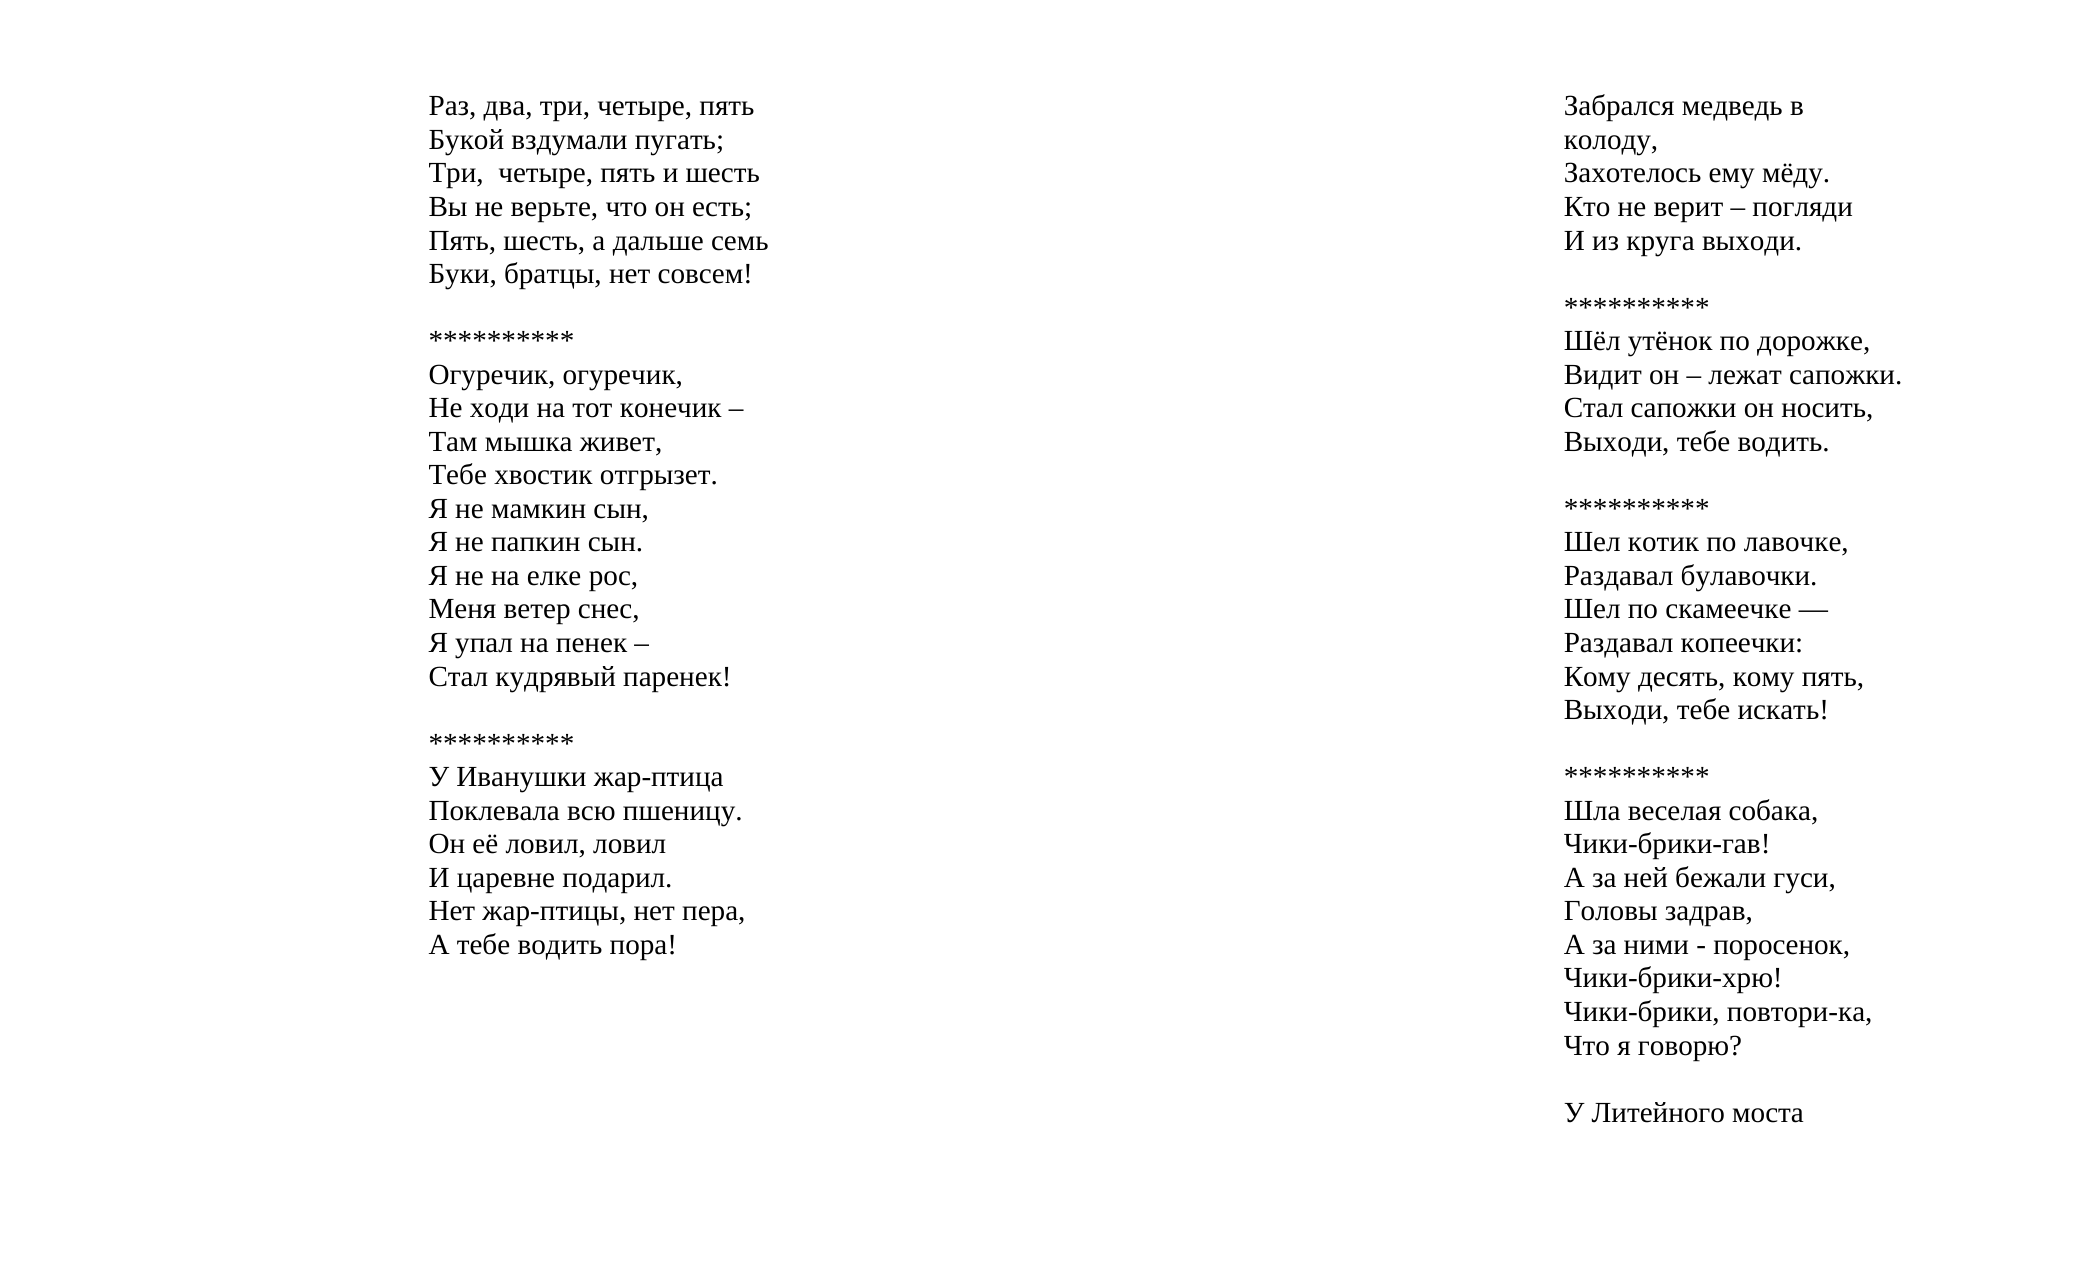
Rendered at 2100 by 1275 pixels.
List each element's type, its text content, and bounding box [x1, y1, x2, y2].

text Не ходи на тот конечик – [428, 390, 769, 424]
text ********** [428, 323, 769, 357]
text Раздавал булавочки. [1563, 558, 1905, 592]
text Раз, два, три, четыре, пять [428, 88, 769, 122]
text У Иванушки жар-птица [428, 759, 769, 793]
text Забрался медведь в колоду, [1563, 88, 1905, 156]
text Видит он – лежат сапожки. [1563, 357, 1905, 390]
text Шел по скамеечке — [1563, 592, 1905, 625]
text Кто не верит – погляди [1563, 189, 1905, 223]
text Шёл утёнок по дорожке, [1563, 323, 1905, 357]
text И царевне подарил. [428, 860, 769, 893]
text А за ней бежали гуси, [1563, 860, 1905, 893]
text Стал кудрявый паренек! [428, 659, 769, 692]
text ********** [1563, 759, 1905, 793]
text Поклевала всю пшеницу. [428, 793, 769, 826]
text Выходи, тебе искать! [1563, 692, 1905, 726]
text Я упал на пенек – [428, 625, 769, 659]
text Я не мамкин сын, [428, 491, 769, 524]
text Тебе хвостик отгрызет. [428, 457, 769, 491]
text Головы задрав, [1563, 893, 1905, 927]
text Я не на елке рос, [428, 558, 769, 592]
text Я не папкин сын. [428, 524, 769, 558]
text Раздавал копеечки: [1563, 625, 1905, 659]
text Вы не верьте, что он есть; [428, 189, 769, 223]
text Чики-брики-хрю! [1563, 961, 1905, 994]
text Там мышка живет, [428, 424, 769, 457]
text Что я говорю? [1563, 1028, 1905, 1061]
text Пять, шесть, а дальше семь Буки, братцы, нет совсем! [428, 223, 769, 290]
text Шел котик по лавочке, [1563, 524, 1905, 558]
text Чики-брики, повтори-ка, [1563, 994, 1905, 1028]
text Огуречик, огуречик, [428, 357, 769, 390]
text У Литейного моста [1563, 1095, 1905, 1128]
text Стал сапожки он носить, [1563, 390, 1905, 424]
text ********** [428, 726, 769, 759]
text Захотелось ему мёду. [1563, 156, 1905, 189]
text И из круга выходи. [1563, 223, 1905, 256]
text ********** [1563, 290, 1905, 323]
text ********** [1563, 491, 1905, 524]
text Кому десять, кому пять, [1563, 659, 1905, 692]
text Чики-брики-гав! [1563, 826, 1905, 860]
text Шла веселая собака, [1563, 793, 1905, 826]
text Нет жар-птицы, нет пера, А тебе водить пора! [428, 893, 769, 961]
text Три, четыре, пять и шесть [428, 156, 769, 189]
text Меня ветер снес, [428, 592, 769, 625]
text Букой вздумали пугать; [428, 122, 769, 156]
text Он её ловил, ловил [428, 826, 769, 860]
text Выходи, тебе водить. [1563, 424, 1905, 457]
text А за ними - поросенок, [1563, 927, 1905, 961]
